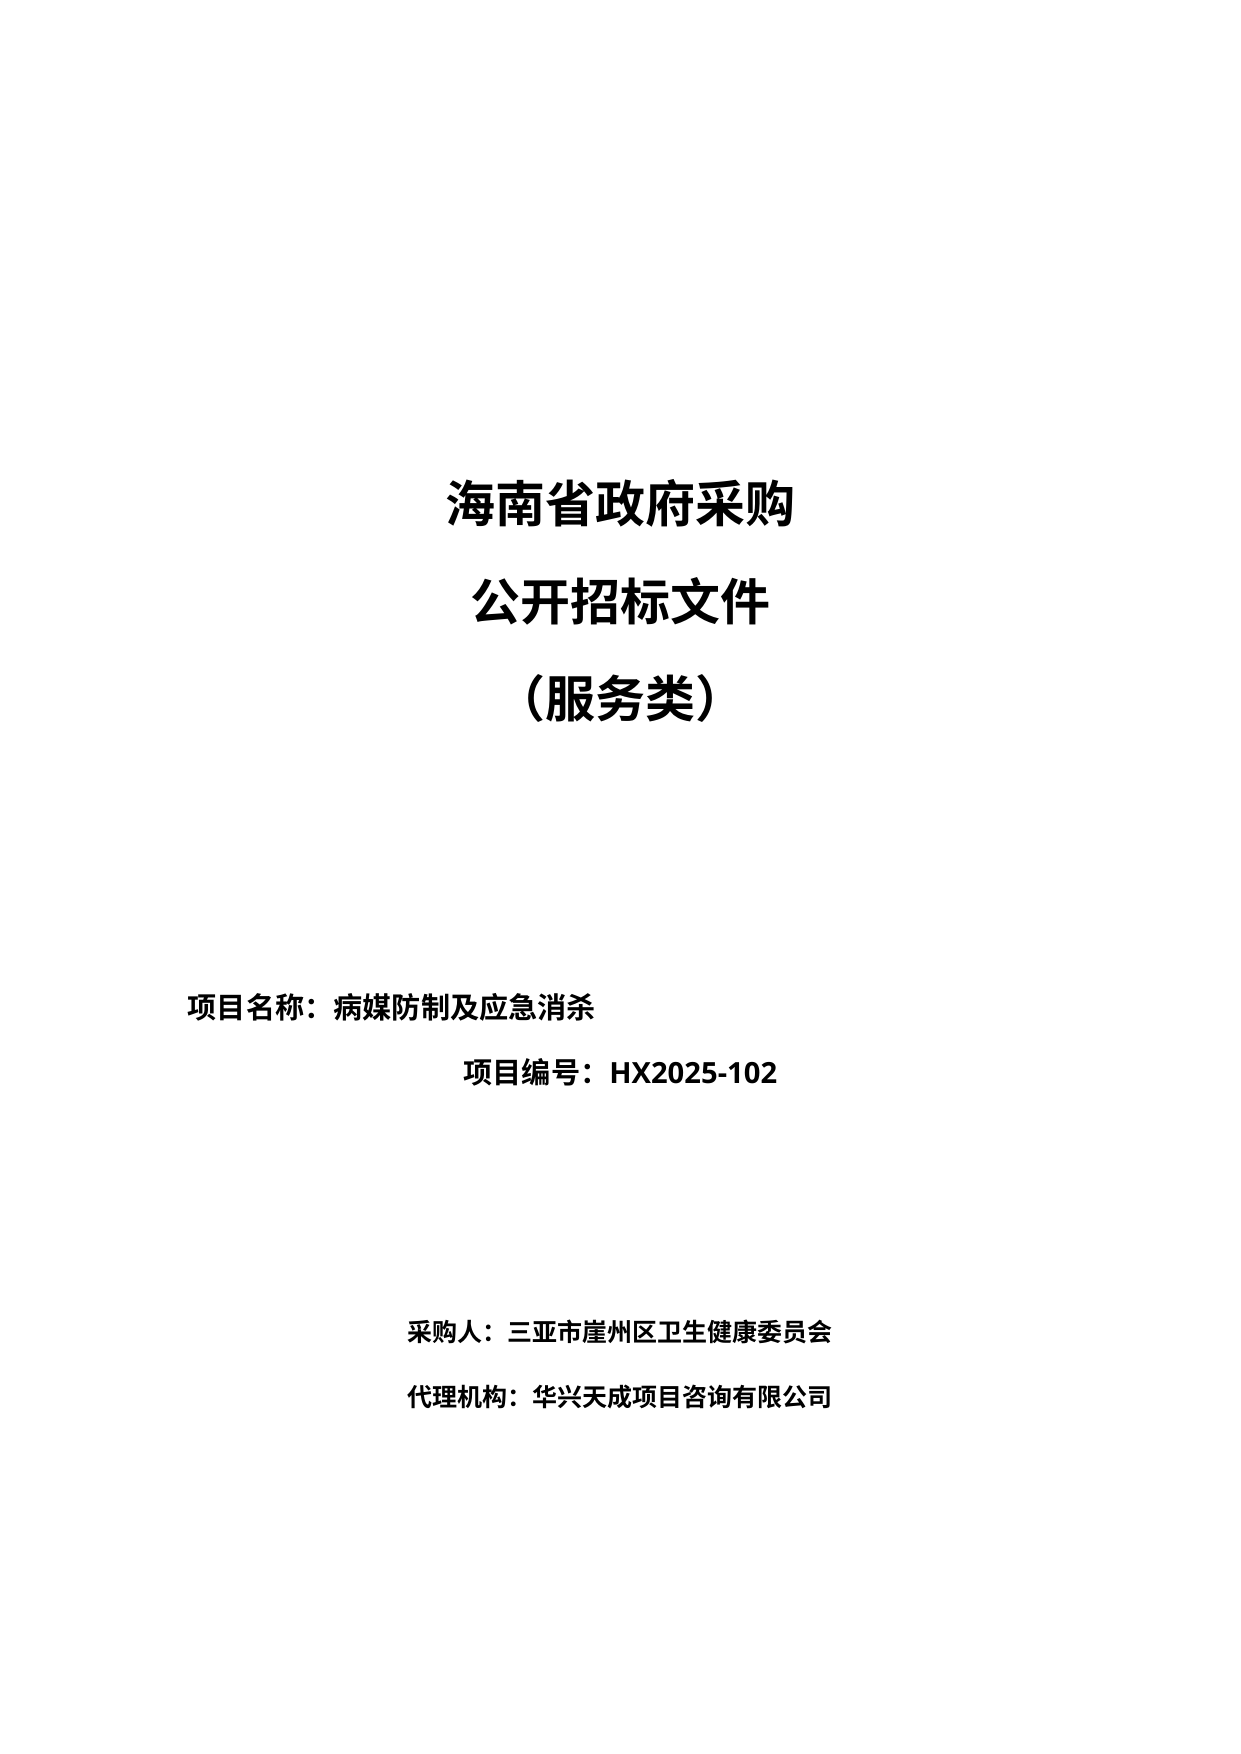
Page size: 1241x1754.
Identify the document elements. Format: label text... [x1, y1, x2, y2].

text 采购人：三亚市崖州区卫生健康委员会 [187, 1299, 1053, 1364]
text 海南省政府采购 [187, 454, 1053, 552]
text 项目编号：HX2025-102 [187, 1039, 1053, 1104]
text 代理机构：华兴天成项目咨询有限公司 [187, 1364, 1053, 1429]
text 项目名称：病媒防制及应急消杀 [187, 974, 1053, 1039]
text 公开招标文件 [187, 552, 1053, 649]
text （服务类） [187, 649, 1053, 747]
